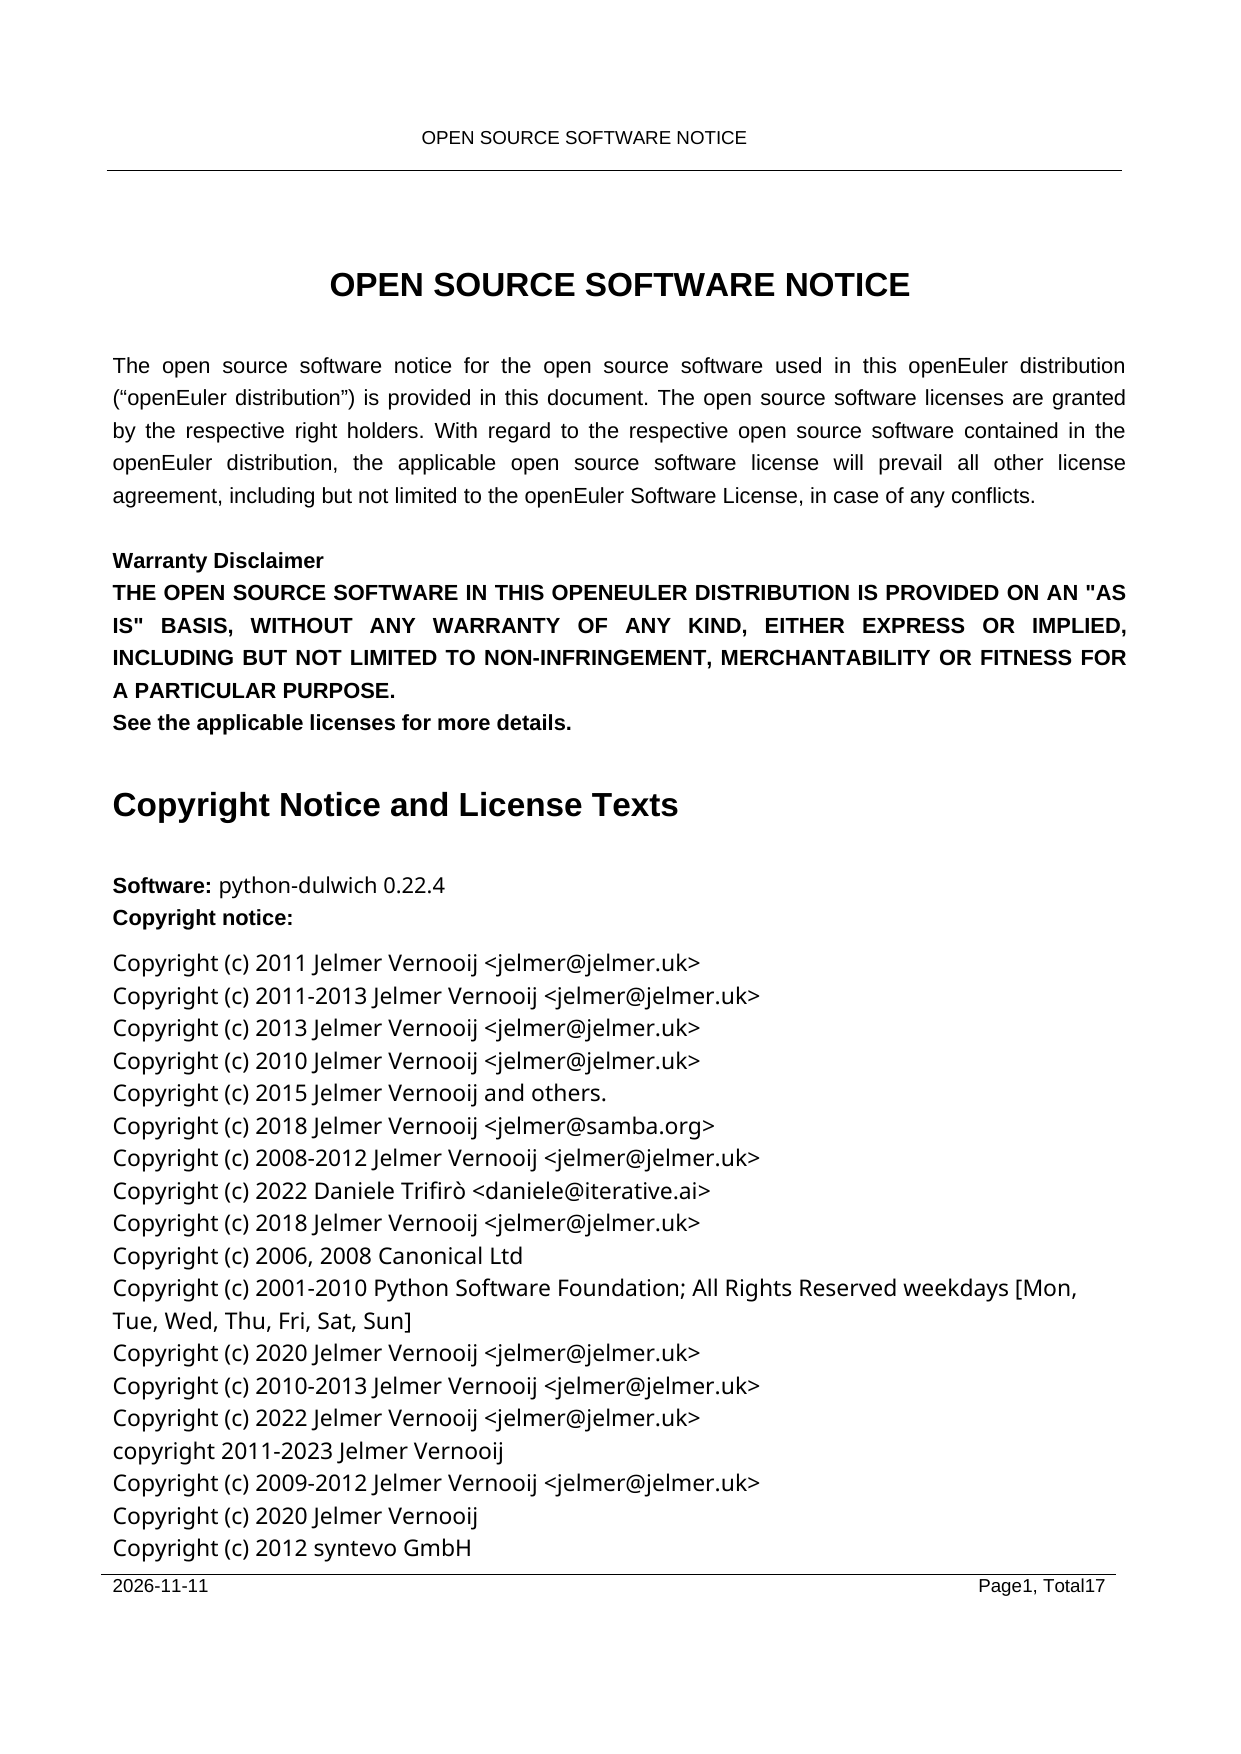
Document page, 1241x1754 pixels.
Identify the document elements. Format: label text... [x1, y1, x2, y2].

text Copyright Notice and License Texts [112, 771, 1128, 836]
text Warranty Disclaimer [112, 544, 1128, 576]
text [112, 947, 1128, 1564]
text Copyright notice: [112, 901, 1128, 934]
text THE OPEN SOURCE SOFTWARE IN THIS OPENEULER DISTRIBUTION IS PROVIDED ON AN "AS IS" BASIS, WITHOUT ANY WARRANTY OF ANY KIND, EITHER EXPRESS OR IMPLIED, INCLUDING BUT NOT LIMITED TO NON-INFRINGEMENT, MERCHANTABILITY OR FITNESS FOR A PARTICULAR PURPOSE. See the applicable licenses for more details. [112, 576, 1128, 739]
title Software: python-dulwich 0.22.4 [112, 869, 1128, 901]
text OPEN SOURCE SOFTWARE NOTICE [112, 251, 1128, 316]
text The open source software notice for the open source software used in this openEuler distribution (“openEuler distribution”) is provided in this document. The open source software licenses are granted by the respective right holders. With regard to the respective open source software contained in the openEuler distribution, the applicable open source software license will prevail all other license agreement, including but not limited to the openEuler Software License, in case of any conflicts. [112, 349, 1128, 511]
